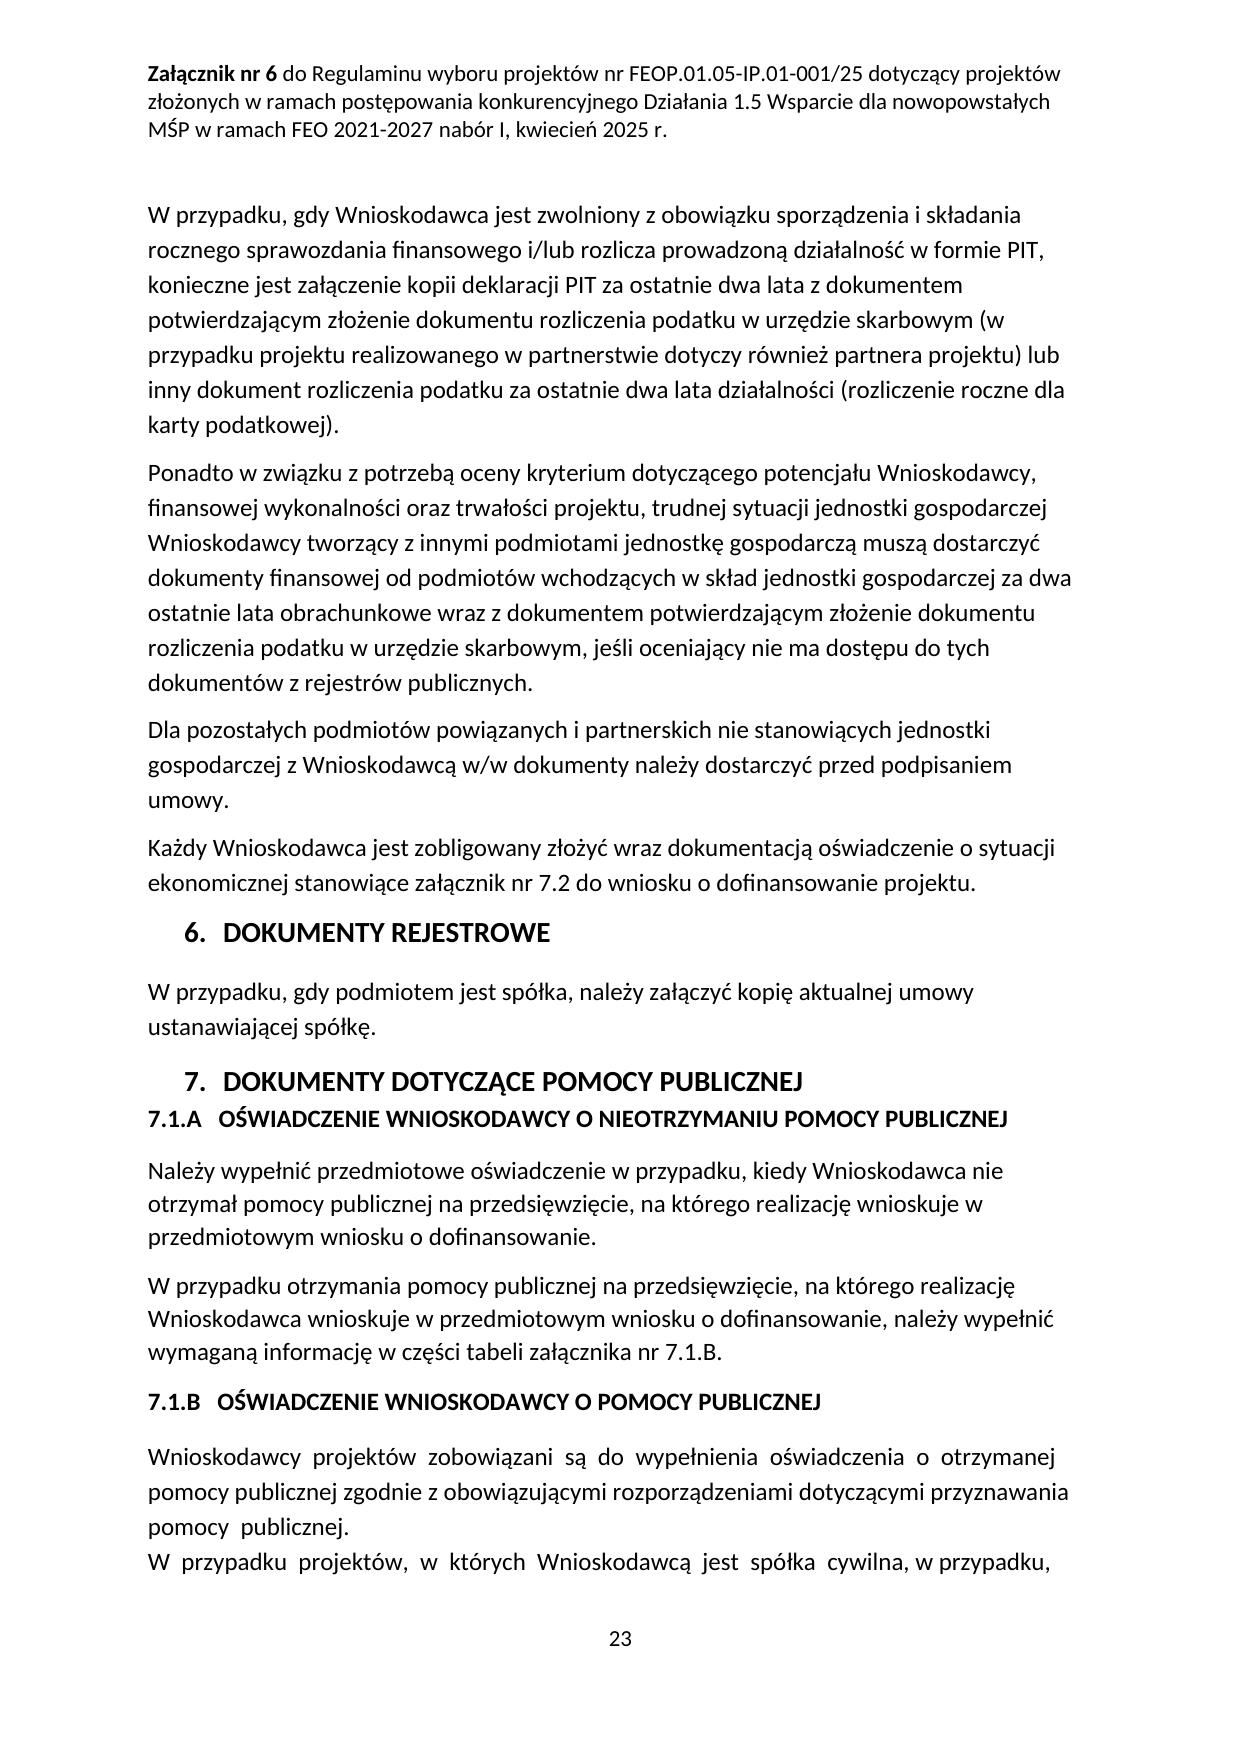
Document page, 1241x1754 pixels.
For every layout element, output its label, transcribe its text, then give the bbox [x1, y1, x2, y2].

text Należy wypełnić przedmiotowe oświadczenie w przypadku, kiedy Wnioskodawca nie otrzymał pomocy publicznej na przedsięwzięcie, na którego realizację wnioskuje w przedmiotowym wniosku o dofinansowanie. [148, 1155, 1093, 1251]
subtitle 7.1.B OŚWIADCZENIE WNIOSKODAWCY O POMOCY PUBLICZNEJ [148, 1386, 1093, 1416]
subtitle 7.1.A OŚWIADCZENIE WNIOSKODAWCY O NIEOTRZYMANIU POMOCY PUBLICZNEJ [148, 1103, 1093, 1134]
subtitle DOKUMENTY DOTYCZĄCE POMOCY PUBLICZNEJ [184, 1063, 1093, 1098]
subtitle DOKUMENTY REJESTROWE [184, 914, 1093, 950]
text W przypadku, gdy podmiotem jest spółka, należy załączyć kopię aktualnej umowy ustanawiającej spółkę. [148, 976, 1093, 1041]
text W przypadku, gdy Wnioskodawca jest zwolniony z obowiązku sporządzenia i składania rocznego sprawozdania finansowego i/lub rozlicza prowadzoną działalność w formie PIT, konieczne jest załączenie kopii deklaracji PIT za ostatnie dwa lata z dokumentem potwierdzającym złożenie dokumentu rozliczenia podatku w urzędzie skarbowym (w przypadku projektu realizowanego w partnerstwie dotyczy również partnera projektu) lub inny dokument rozliczenia podatku za ostatnie dwa lata działalności (rozliczenie roczne dla karty podatkowej). [148, 199, 1093, 440]
text Dla pozostałych podmiotów powiązanych i partnerskich nie stanowiących jednostki gospodarczej z Wnioskodawcą w/w dokumenty należy dostarczyć przed podpisaniem umowy. [148, 714, 1093, 815]
text W przypadku otrzymania pomocy publicznej na przedsięwzięcie, na którego realizację Wnioskodawca wnioskuje w przedmiotowym wniosku o dofinansowanie, należy wypełnić wymaganą informację w części tabeli załącznika nr 7.1.B. [148, 1270, 1093, 1367]
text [148, 1442, 1093, 1577]
text Ponadto w związku z potrzebą oceny kryterium dotyczącego potencjału Wnioskodawcy, finansowej wykonalności oraz trwałości projektu, trudnej sytuacji jednostki gospodarczej Wnioskodawcy tworzący z innymi podmiotami jednostkę gospodarczą muszą dostarczyć dokumenty finansowej od podmiotów wchodzących w skład jednostki gospodarczej za dwa ostatnie lata obrachunkowe wraz z dokumentem potwierdzającym złożenie dokumentu rozliczenia podatku w urzędzie skarbowym, jeśli oceniający nie ma dostępu do tych dokumentów z rejestrów publicznych. [148, 457, 1093, 697]
text Każdy Wnioskodawca jest zobligowany złożyć wraz dokumentacją oświadczenie o sytuacji ekonomicznej stanowiące załącznik nr 7.2 do wniosku o dofinansowanie projektu. [148, 832, 1093, 897]
